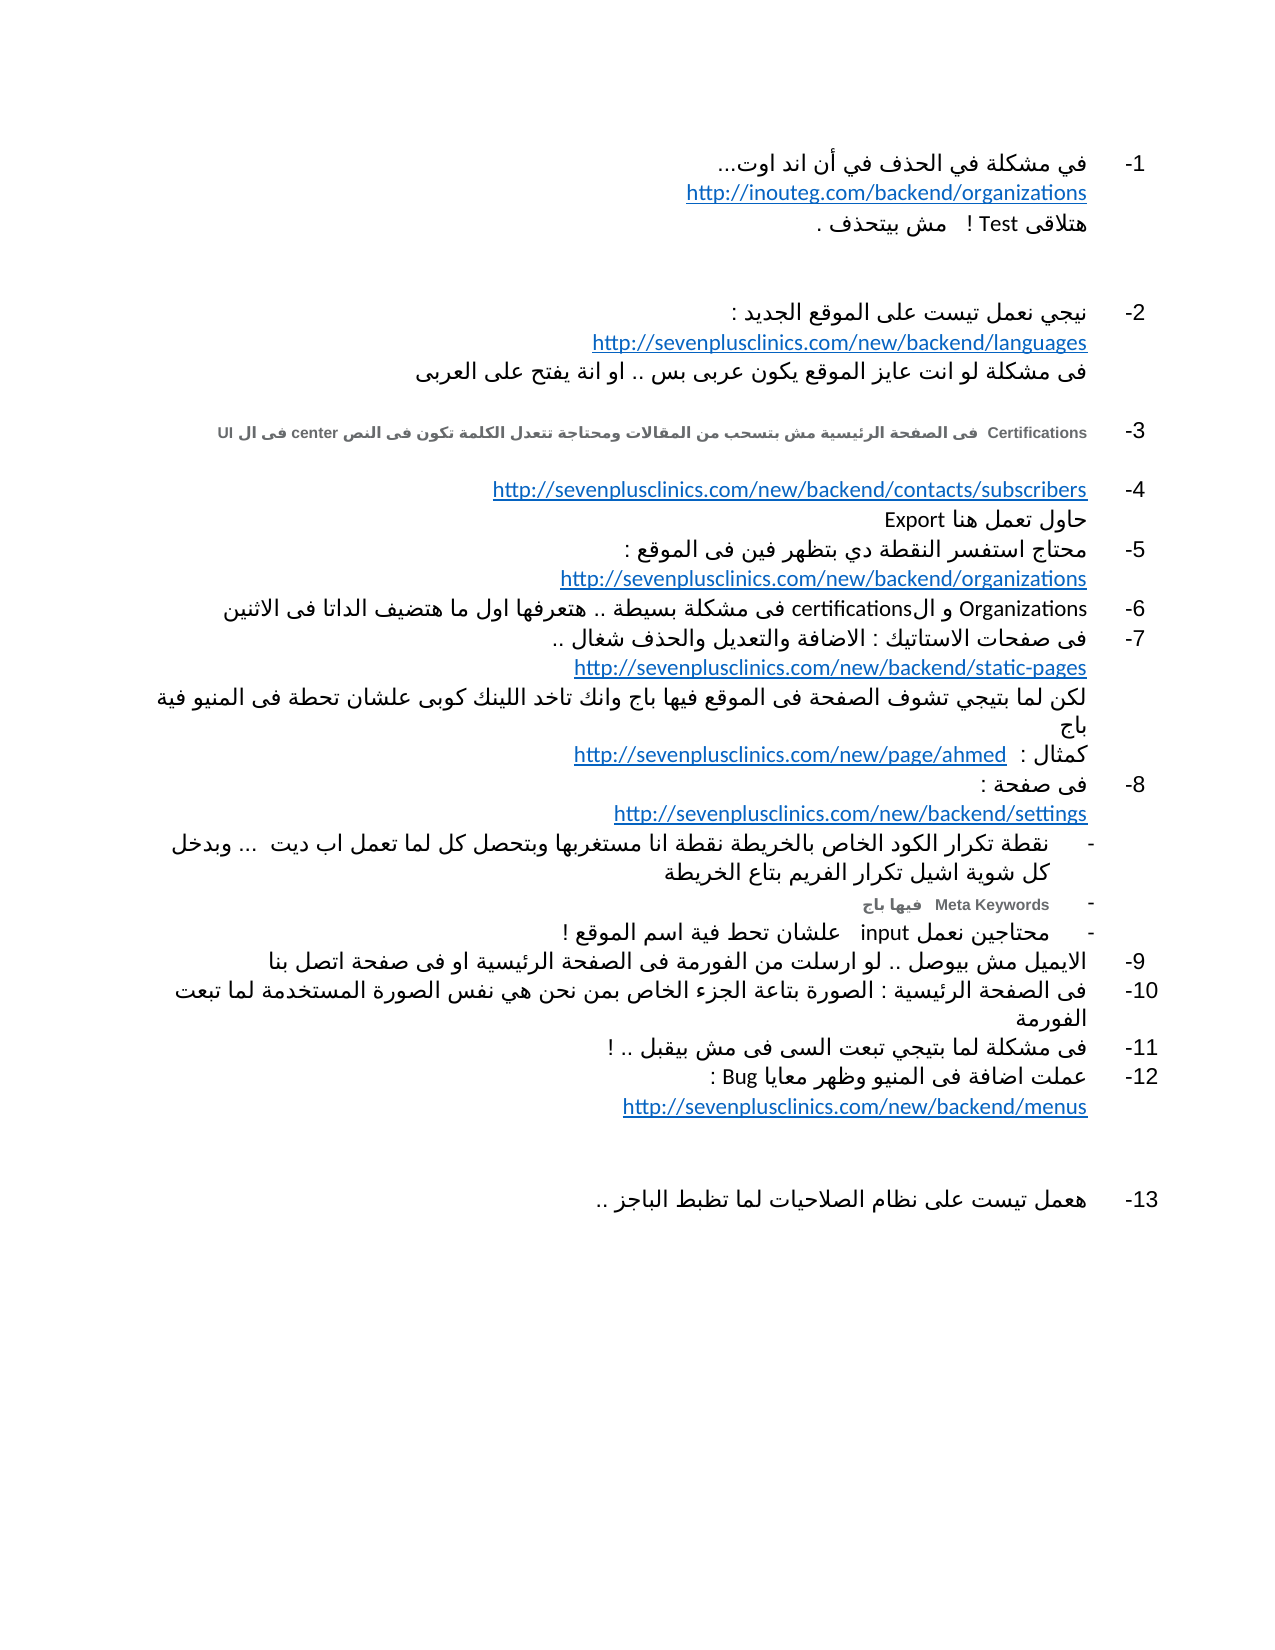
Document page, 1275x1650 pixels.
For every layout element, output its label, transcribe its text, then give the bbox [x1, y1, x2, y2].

list محتاجين نعمل input علشان تحط فية اسم الموقع ! [150, 918, 1087, 946]
list لكن لما بتيجي تشوف الصفحة فى الموقع فيها باج وانك تاخد اللينك كوبى علشان تحطة فى المنيو فية باج كمثال : http://sevenplusclinics.com/new/page/ahmed [150, 683, 1087, 768]
list فى صفحات الاستاتيك : الاضافة والتعديل والحذف شغال .. http://sevenplusclinics.com/new/backend/static-pages [150, 625, 1125, 681]
list فى مشكلة لو انت عايز الموقع يكون عربى بس .. او انة يفتح على العربى [150, 358, 1087, 384]
list فى مشكلة لما بتيجي تبعت السى فى مش بيقبل .. ! [150, 1033, 1125, 1060]
list http://sevenplusclinics.com/new/backend/languages [150, 328, 1087, 356]
list Meta Keywords فيها باج [150, 888, 1087, 916]
list http://sevenplusclinics.com/new/backend/contacts/subscribers [150, 475, 1125, 503]
list Certifications فى الصفحة الرئيسية مش بتسحب من المقالات ومحتاجة تتعدل الكلمة تكون فى النص center فى ال UI [150, 417, 1125, 473]
list هعمل تيست على نظام الصلاحيات لما تظبط الباجز .. [150, 1186, 1125, 1212]
list فى صفحة : http://sevenplusclinics.com/new/backend/settings [150, 771, 1125, 827]
list نيجي نعمل تيست على الموقع الجديد : [150, 299, 1125, 326]
list الايميل مش بيوصل .. لو ارسلت من الفورمة فى الصفحة الرئيسية او فى صفحة اتصل بنا [150, 948, 1125, 974]
list فى الصفحة الرئيسية : الصورة بتاعة الجزء الخاص بمن نحن هي نفس الصورة المستخدمة لما تبعت الفورمة [150, 977, 1125, 1031]
list محتاج استفسر النقطة دي بتظهر فين فى الموقع : http://sevenplusclinics.com/new/backend/organizations [150, 536, 1125, 592]
list نقطة تكرار الكود الخاص بالخريطة نقطة انا مستغربها وبتحصل كل لما تعمل اب ديت ... وبدخل كل شوية اشيل تكرار الفريم بتاع الخريطة [150, 829, 1087, 886]
list Organizations و الcertifications فى مشكلة بسيطة .. هتعرفها اول ما هتضيف الداتا فى الاثنين [150, 594, 1125, 622]
list في مشكلة في الحذف في أن اند اوت... http://inouteg.com/backend/organizations هتلاقى Test ! مش بيتحذف . [150, 150, 1125, 237]
list حاول تعمل هنا Export [150, 506, 1087, 533]
list عملت اضافة فى المنيو وظهر معايا Bug : http://sevenplusclinics.com/new/backend/menus [150, 1062, 1125, 1120]
